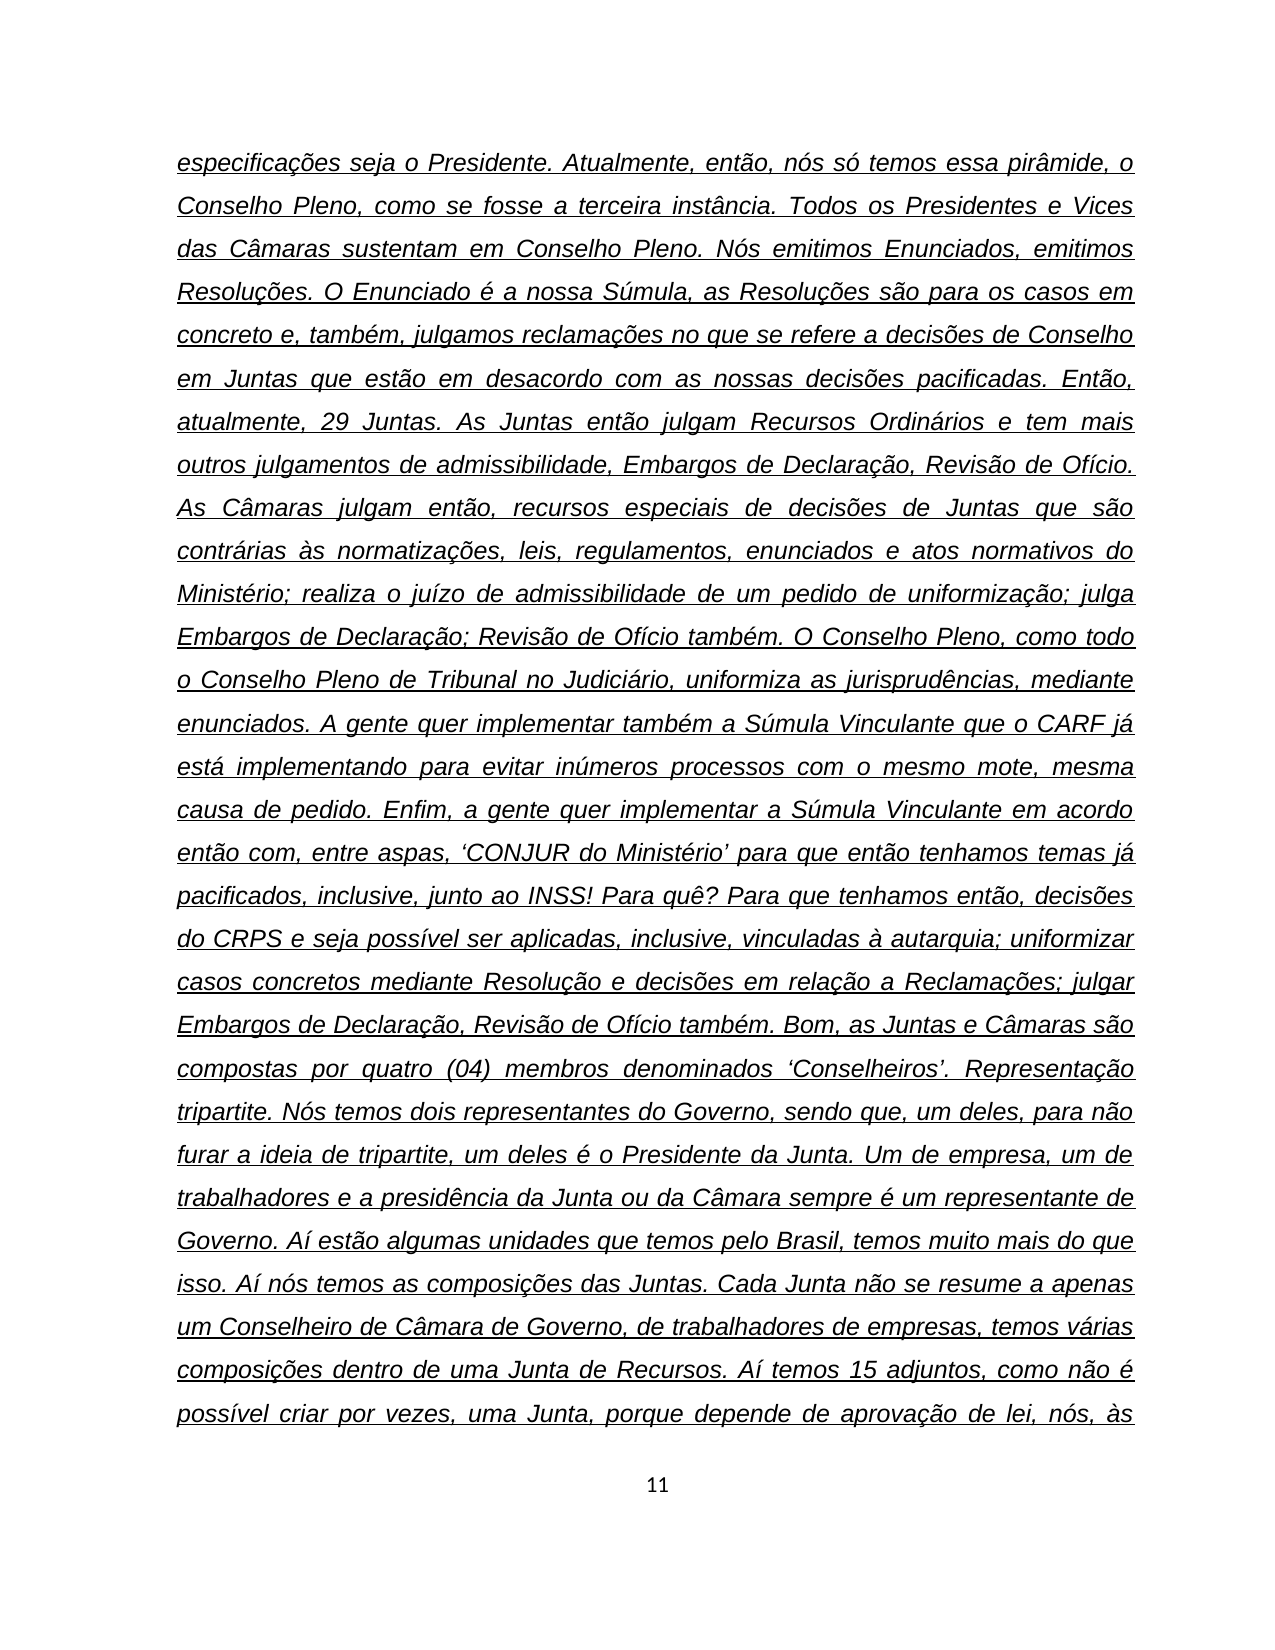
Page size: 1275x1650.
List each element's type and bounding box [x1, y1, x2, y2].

text [176, 148, 1138, 1427]
